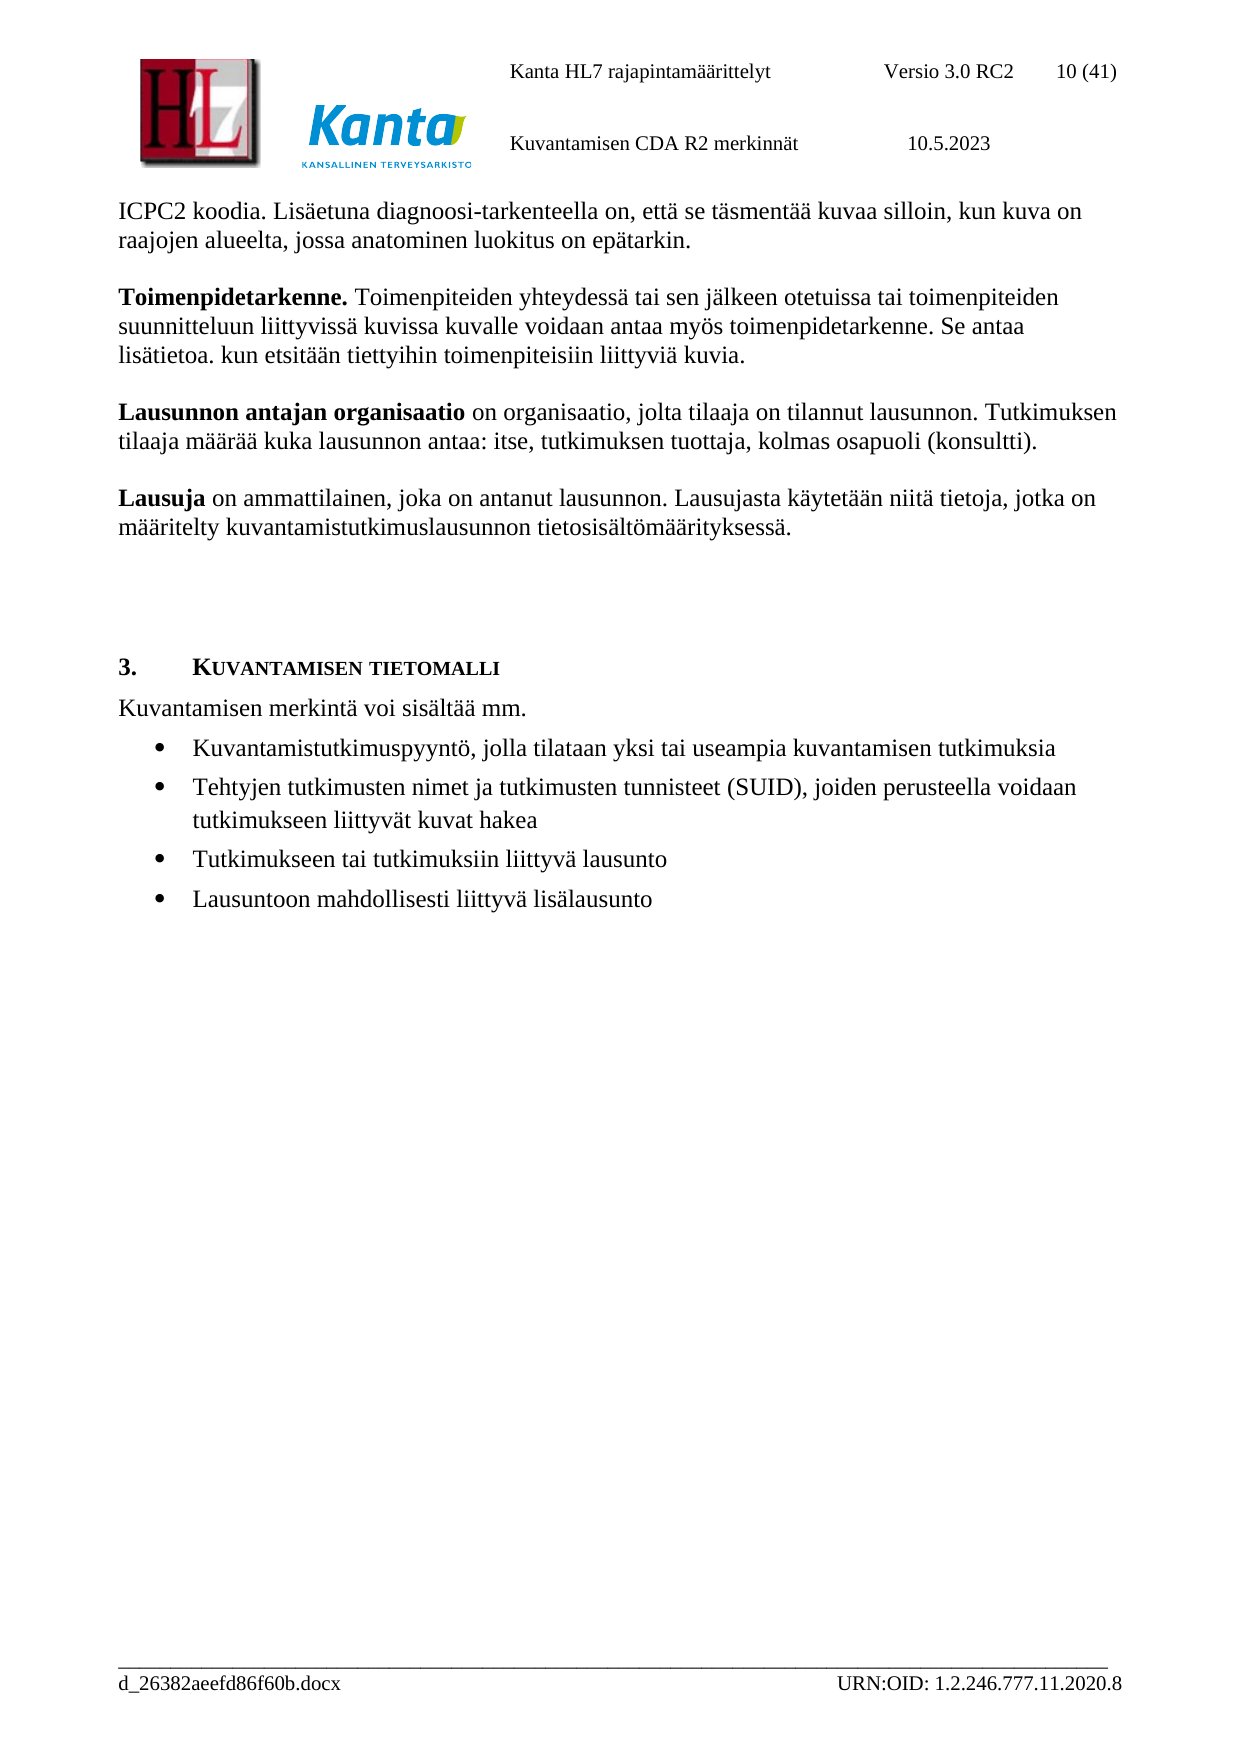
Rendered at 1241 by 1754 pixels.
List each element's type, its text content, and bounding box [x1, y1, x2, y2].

list Lausuntoon mahdollisesti liittyvä lisälausunto [155, 884, 1122, 912]
picture [302, 105, 472, 168]
text Lausuja on ammattilainen, joka on antanut lausunnon. Lausujasta käytetään niitä tietoja, jotka on määritelty kuvantamistutkimuslausunnon tietosisältömäärityksessä. [118, 483, 1122, 541]
list Kuvantamistutkimuspyyntö, jolla tilataan yksi tai useampia kuvantamisen tutkimuksia [155, 733, 1122, 762]
text Toimenpidetarkenne. Toimenpiteiden yhteydessä tai sen jälkeen otetuissa tai toimenpiteiden suunnitteluun liittyvissä kuvissa kuvalle voidaan antaa myös toimenpidetarkenne. Se antaa lisätietoa. kun etsitään tiettyihin toimenpiteisiin liittyviä kuvia. [118, 282, 1122, 368]
text Kuvantamisen merkintä voi sisältää mm. [118, 693, 1122, 722]
list Tutkimukseen tai tutkimuksiin liittyvä lausunto [155, 844, 1122, 873]
picture [323, 105, 335, 119]
text Lausunnon antajan organisaatio on organisaatio, jolta tilaaja on tilannut lausunnon. Tutkimuksen tilaaja määrää kuka lausunnon antaa: itse, tutkimuksen tuottaja, kolmas osapuoli (konsultti). [118, 397, 1122, 455]
list Tehtyjen tutkimusten nimet ja tutkimusten tunnisteet (SUID), joiden perusteella voidaan tutkimukseen liittyvät kuvat hakea [155, 772, 1122, 834]
subtitle Kuvantamisen tietomalli [118, 652, 1122, 681]
picture [140, 59, 262, 168]
